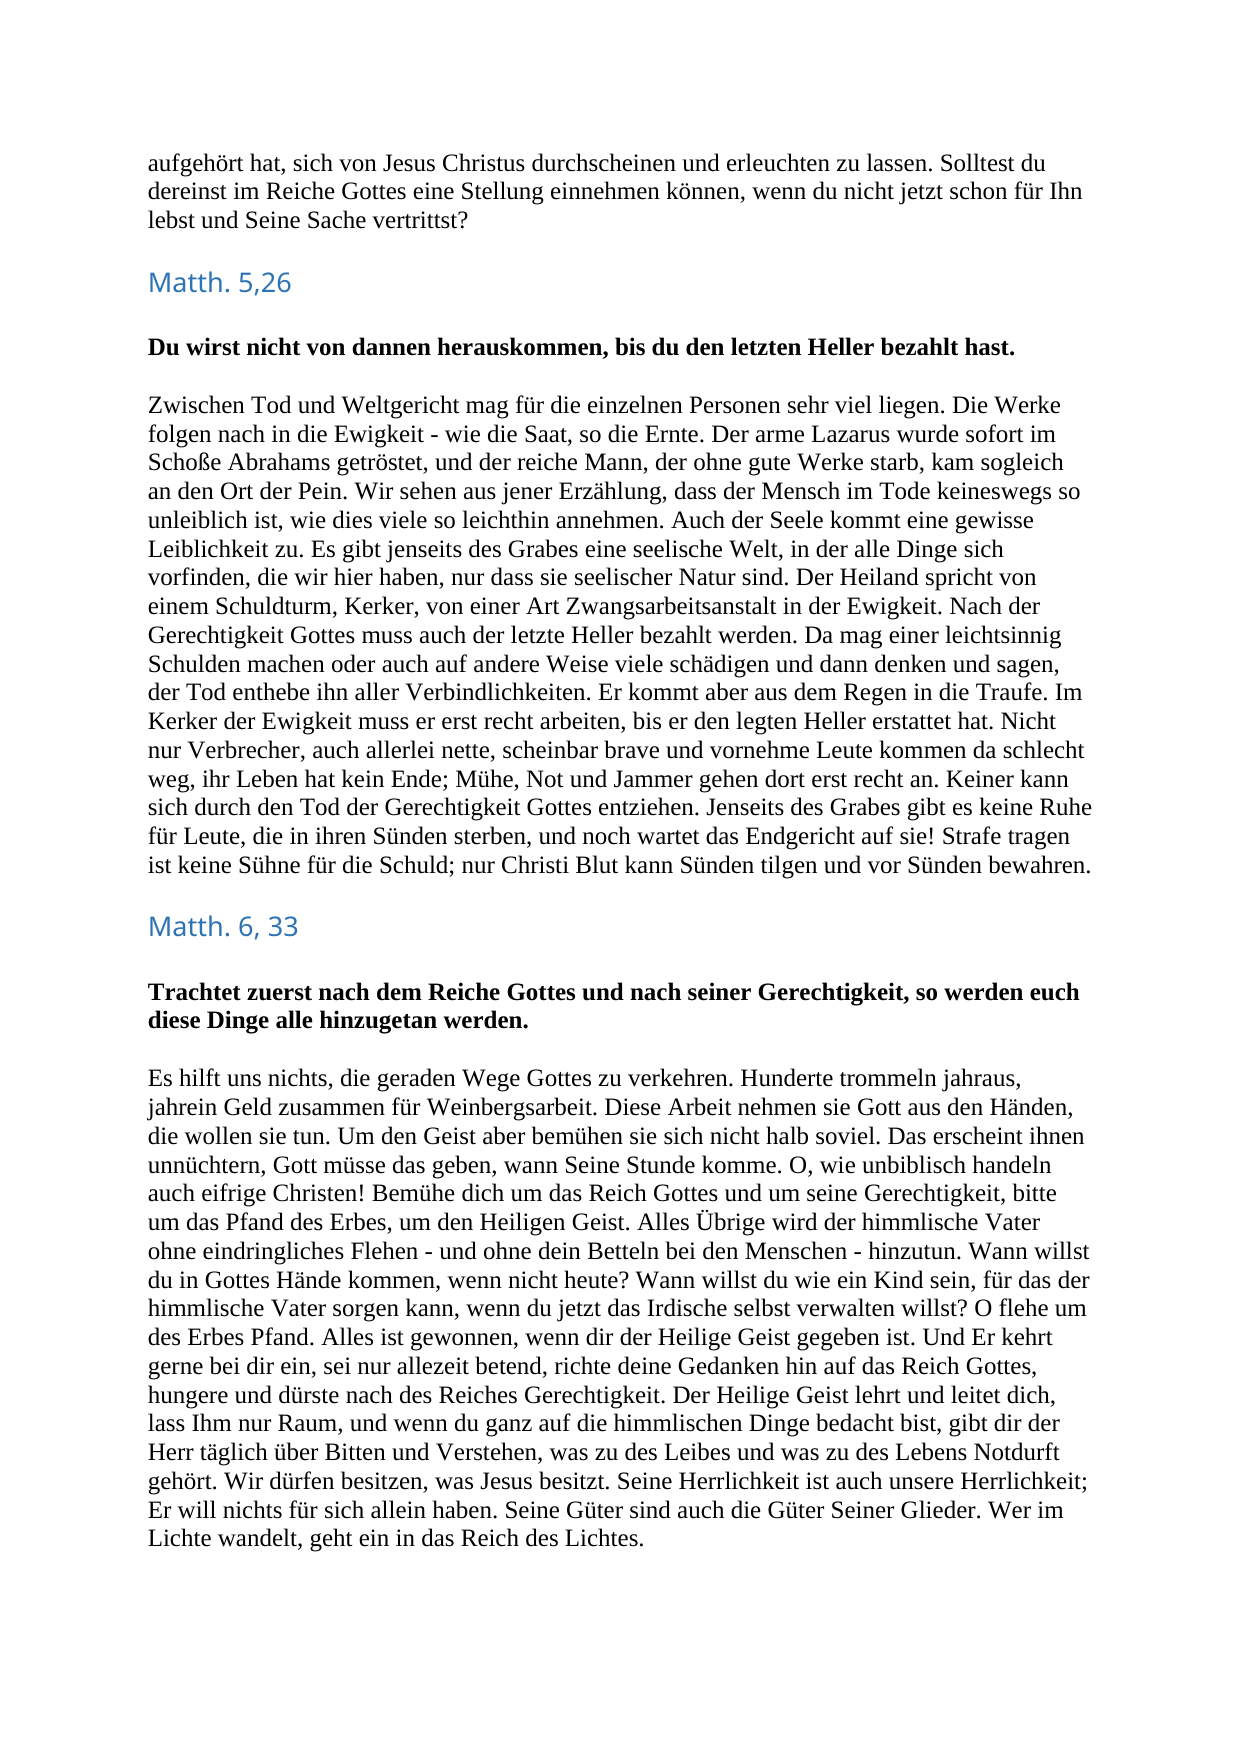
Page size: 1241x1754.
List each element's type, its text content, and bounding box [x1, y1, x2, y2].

text Zwischen Tod und Weltgericht mag für die einzelnen Personen sehr viel liegen. Die Werke folgen nach in die Ewigkeit - wie die Saat, so die Ernte. Der arme Lazarus wurde sofort im Schoße Abrahams getröstet, und der reiche Mann, der ohne gute Werke starb, kam sogleich an den Ort der Pein. Wir sehen aus jener Erzählung, dass der Mensch im Tode keineswegs so unleiblich ist, wie dies viele so leichthin annehmen. Auch der Seele kommt eine gewisse Leiblichkeit zu. Es gibt jenseits des Grabes eine seelische Welt, in der alle Dinge sich vorfinden, die wir hier haben, nur dass sie seelischer Natur sind. Der Heiland spricht von einem Schuldturm, Kerker, von einer Art Zwangsarbeitsanstalt in der Ewigkeit. Nach der Gerechtigkeit Gottes muss auch der letzte Heller bezahlt werden. Da mag einer leichtsinnig Schulden machen oder auch auf andere Weise viele schädigen und dann denken und sagen, der Tod enthebe ihn aller Verbindlichkeiten. Er kommt aber aus dem Regen in die Traufe. Im Kerker der Ewigkeit muss er erst recht arbeiten, bis er den legten Heller erstattet hat. Nicht nur Verbrecher, auch allerlei nette, scheinbar brave und vornehme Leute kommen da schlecht weg, ihr Leben hat kein Ende; Mühe, Not und Jammer gehen dort erst recht an. Keiner kann sich durch den Tod der Gerechtigkeit Gottes entziehen. Jenseits des Grabes gibt es keine Ruhe für Leute, die in ihren Sünden sterben, und noch wartet das Endgericht auf sie! Strafe tragen ist keine Sühne für die Schuld; nur Christi Blut kann Sünden tilgen und vor Sünden bewahren. [148, 390, 1093, 879]
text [148, 148, 1093, 234]
subtitle Matth. 5,26 [148, 263, 1093, 300]
subtitle Matth. 6, 33 [148, 908, 1093, 945]
text Es hilft uns nichts, die geraden Wege Gottes zu verkehren. Hunderte trommeln jahraus, jahrein Geld zusammen für Weinbergsarbeit. Diese Arbeit nehmen sie Gott aus den Händen, die wollen sie tun. Um den Geist aber bemühen sie sich nicht halb soviel. Das erscheint ihnen unnüchtern, Gott müsse das geben, wann Seine Stunde komme. O, wie unbiblisch handeln auch eifrige Christen! Bemühe dich um das Reich Gottes und um seine Gerechtigkeit, bitte um das Pfand des Erbes, um den Heiligen Geist. Alles Übrige wird der himmlische Vater ohne eindringliches Flehen - und ohne dein Betteln bei den Menschen - hinzutun. Wann willst du in Gottes Hände kommen, wenn nicht heute? Wann willst du wie ein Kind sein, für das der himmlische Vater sorgen kann, wenn du jetzt das Irdische selbst verwalten willst? O flehe um des Erbes Pfand. Alles ist gewonnen, wenn dir der Heilige Geist gegeben ist. Und Er kehrt gerne bei dir ein, sei nur allezeit betend, richte deine Gedanken hin auf das Reich Gottes, hungere und dürste nach des Reiches Gerechtigkeit. Der Heilige Geist lehrt und leitet dich, lass Ihm nur Raum, und wenn du ganz auf die himmlischen Dinge bedacht bist, gibt dir der Herr täglich über Bitten und Verstehen, was zu des Leibes und was zu des Lebens Notdurft gehört. Wir dürfen besitzen, was Jesus besitzt. Seine Herrlichkeit ist auch unsere Herrlichkeit; Er will nichts für sich allein haben. Seine Güter sind auch die Güter Seiner Glieder. Wer im Lichte wandelt, geht ein in das Reich des Lichtes. [148, 1063, 1093, 1552]
text Trachtet zuerst nach dem Reiche Gottes und nach seiner Gerechtigkeit, so werden euch diese Dinge alle hinzugetan werden. [148, 977, 1093, 1034]
text Du wirst nicht von dannen herauskommen, bis du den letzten Heller bezahlt hast. [148, 332, 1093, 361]
